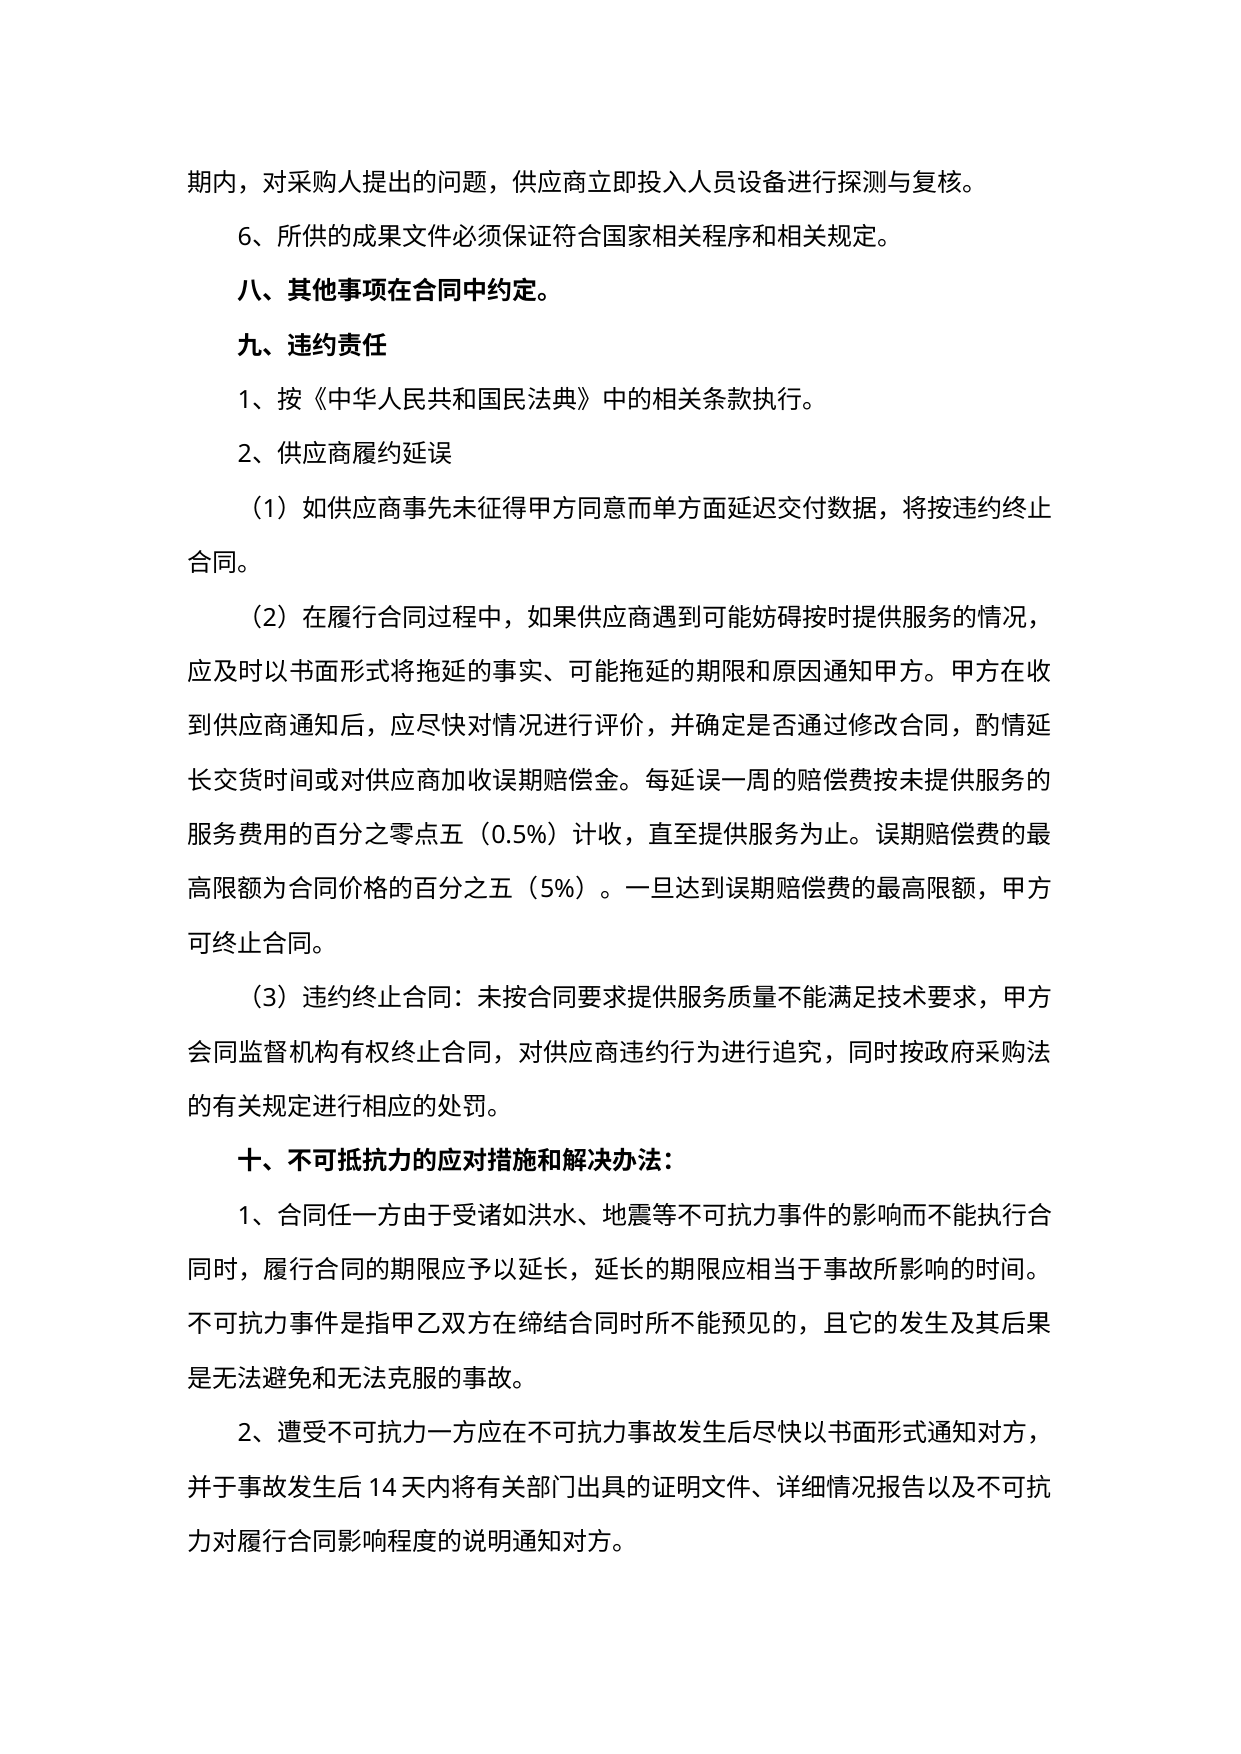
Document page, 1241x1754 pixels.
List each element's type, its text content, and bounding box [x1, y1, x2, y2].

text （2）在履行合同过程中，如果供应商遇到可能妨碍按时提供服务的情况，应及时以书面形式将拖延的事实、可能拖延的期限和原因通知甲方。甲方在收到供应商通知后，应尽快对情况进行评价，并确定是否通过修改合同，酌情延长交货时间或对供应商加收误期赔偿金。每延误一周的赔偿费按未提供服务的服务费用的百分之零点五（0.5%）计收，直至提供服务为止。误期赔偿费的最高限额为合同价格的百分之五（5%）。一旦达到误期赔偿费的最高限额，甲方可终止合同。 [187, 597, 1053, 959]
text 2、供应商履约延误 [187, 434, 1053, 470]
text 1、合同任一方由于受诸如洪水、地震等不可抗力事件的影响而不能执行合同时，履行合同的期限应予以延长，延长的期限应相当于事故所影响的时间。不可抗力事件是指甲乙双方在缔结合同时所不能预见的，且它的发生及其后果是无法避免和无法克服的事故。 [187, 1195, 1053, 1394]
text 1、按《中华人民共和国民法典》中的相关条款执行。 [187, 379, 1053, 416]
text （1）如供应商事先未征得甲方同意而单方面延迟交付数据，将按违约终止合同。 [187, 488, 1053, 579]
text （3）违约终止合同：未按合同要求提供服务质量不能满足技术要求，甲方会同监督机构有权终止合同，对供应商违约行为进行追究，同时按政府采购法的有关规定进行相应的处罚。 [187, 978, 1053, 1123]
text 6、所供的成果文件必须保证符合国家相关程序和相关规定。 [187, 216, 1053, 253]
text 八、其他事项在合同中约定。 [187, 271, 1053, 307]
text 十、不可抵抗力的应对措施和解决办法： [187, 1141, 1053, 1177]
text 2、遭受不可抗力一方应在不可抗力事故发生后尽快以书面形式通知对方，并于事故发生后14天内将有关部门出具的证明文件、详细情况报告以及不可抗力对履行合同影响程度的说明通知对方。 [187, 1413, 1053, 1558]
text 九、违约责任 [187, 325, 1053, 361]
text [187, 162, 1053, 198]
